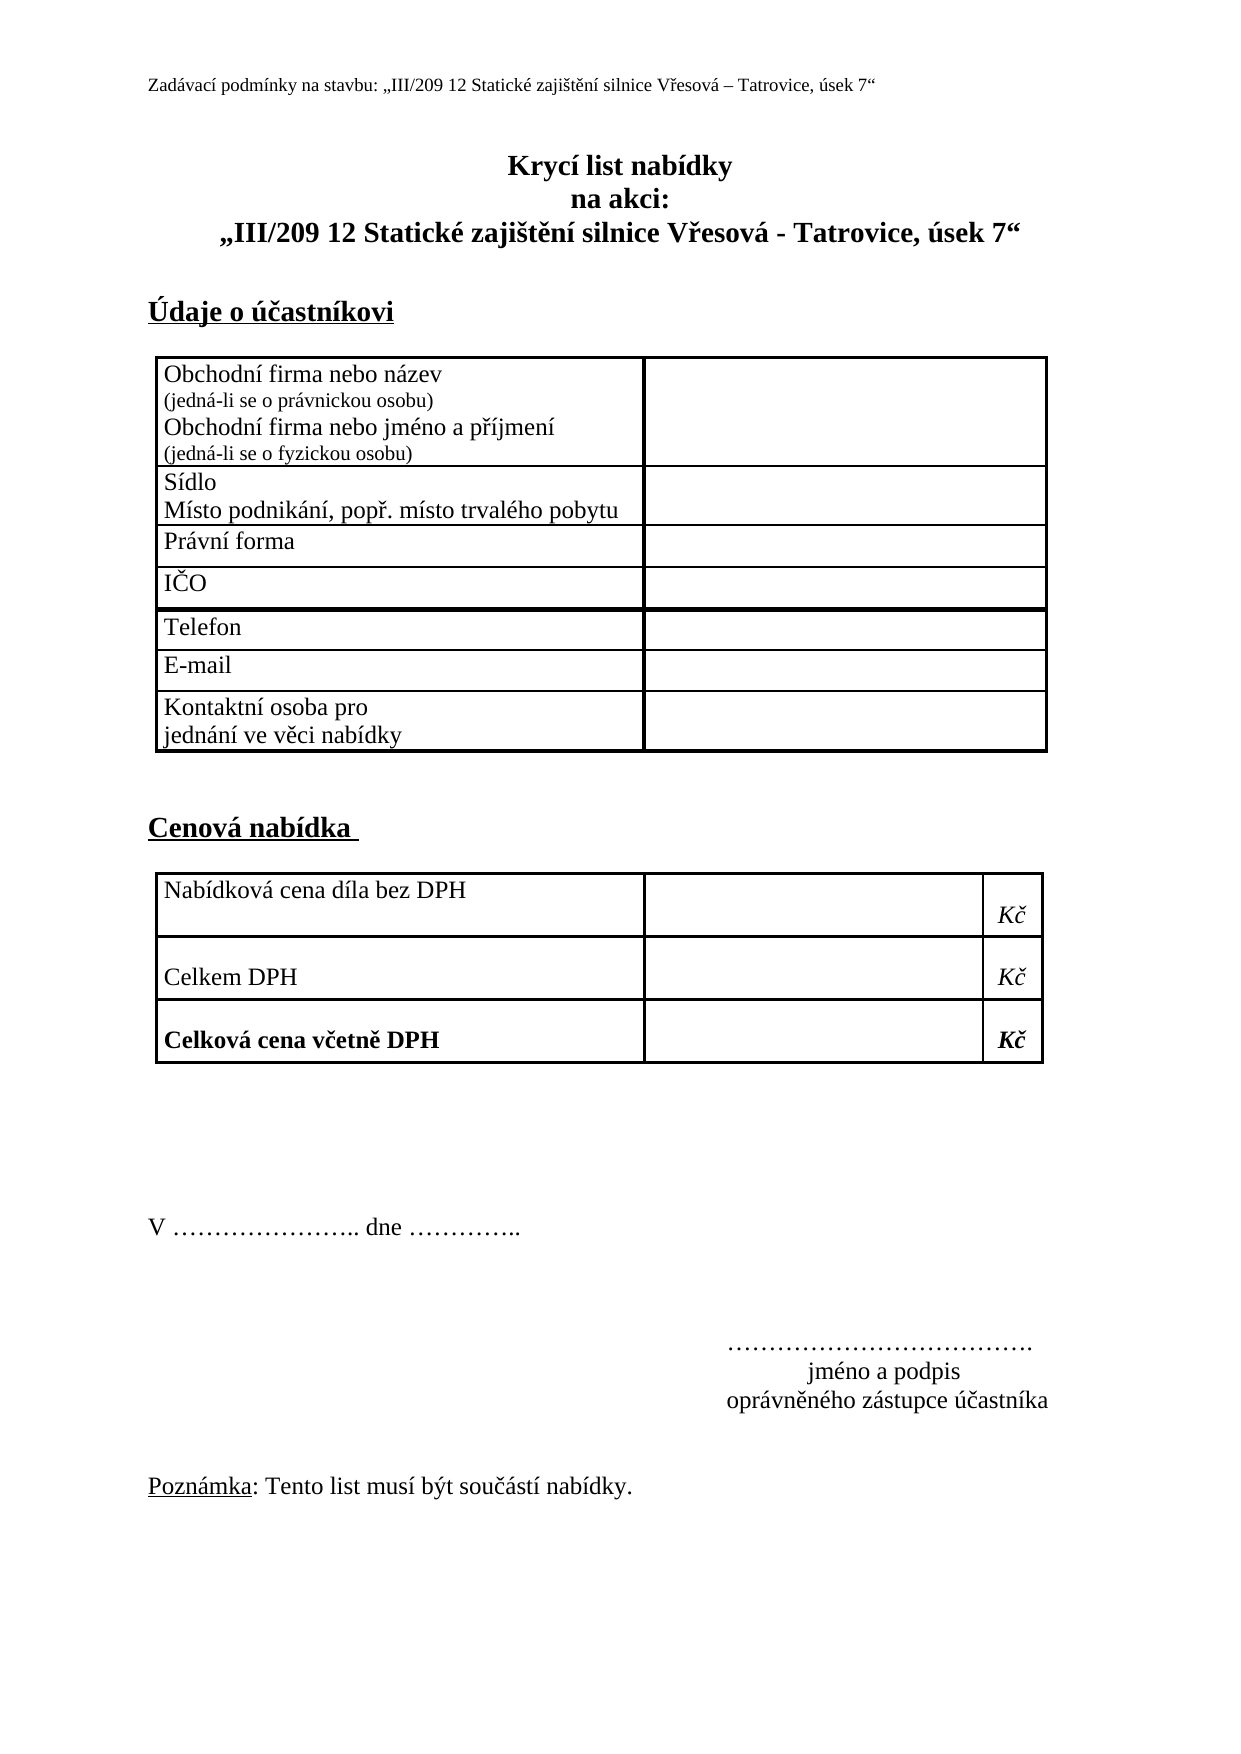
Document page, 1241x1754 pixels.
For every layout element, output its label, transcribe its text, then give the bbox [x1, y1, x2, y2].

table_header Nabídková cena díla bez DPH [158, 875, 643, 935]
table_header Kč [984, 875, 1041, 935]
table_cell [646, 1001, 982, 1061]
text ………………………………. [664, 1327, 1093, 1356]
table_cell [646, 526, 1045, 566]
table_cell Celkem DPH [158, 938, 643, 997]
subtitle Cenová nabídka [148, 810, 1093, 843]
subtitle Údaje o účastníkovi [148, 294, 1093, 327]
table_cell Kč [984, 1001, 1041, 1061]
text Poznámka: Tento list musí být součástí nabídky. [148, 1471, 1093, 1500]
table_cell Kč [984, 938, 1041, 997]
table_cell [646, 692, 1045, 749]
table_cell IČO [158, 568, 642, 607]
text jméno a podpis [590, 1356, 1093, 1385]
table_header Obchodní firma nebo název (jedná-li se o právnickou osobu) Obchodní firma nebo jméno a příjmení (jedná-li se o fyzickou osobu) [158, 359, 642, 465]
table_cell [646, 938, 982, 997]
table_cell [646, 467, 1045, 524]
table_cell [646, 612, 1045, 648]
table_header [646, 359, 1045, 465]
table_cell [646, 651, 1045, 690]
table_cell Sídlo Místo podnikání, popř. místo trvalého pobytu [158, 467, 642, 524]
table_cell Telefon [158, 612, 642, 648]
table_cell E-mail [158, 651, 642, 690]
text V ………………….. dne ………….. [148, 1212, 1093, 1241]
table_header [646, 875, 982, 935]
text oprávněného zástupce účastníka [590, 1385, 1093, 1413]
text Krycí list nabídky [148, 148, 1093, 181]
table_cell Celková cena včetně DPH [158, 1001, 643, 1061]
text „III/209 12 Statické zajištění silnice Vřesová - Tatrovice, úsek 7“ [148, 215, 1093, 248]
text na akci: [148, 181, 1093, 215]
table_cell Kontaktní osoba pro jednání ve věci nabídky [158, 692, 642, 749]
table_cell Právní forma [158, 526, 642, 566]
table_cell [646, 568, 1045, 607]
